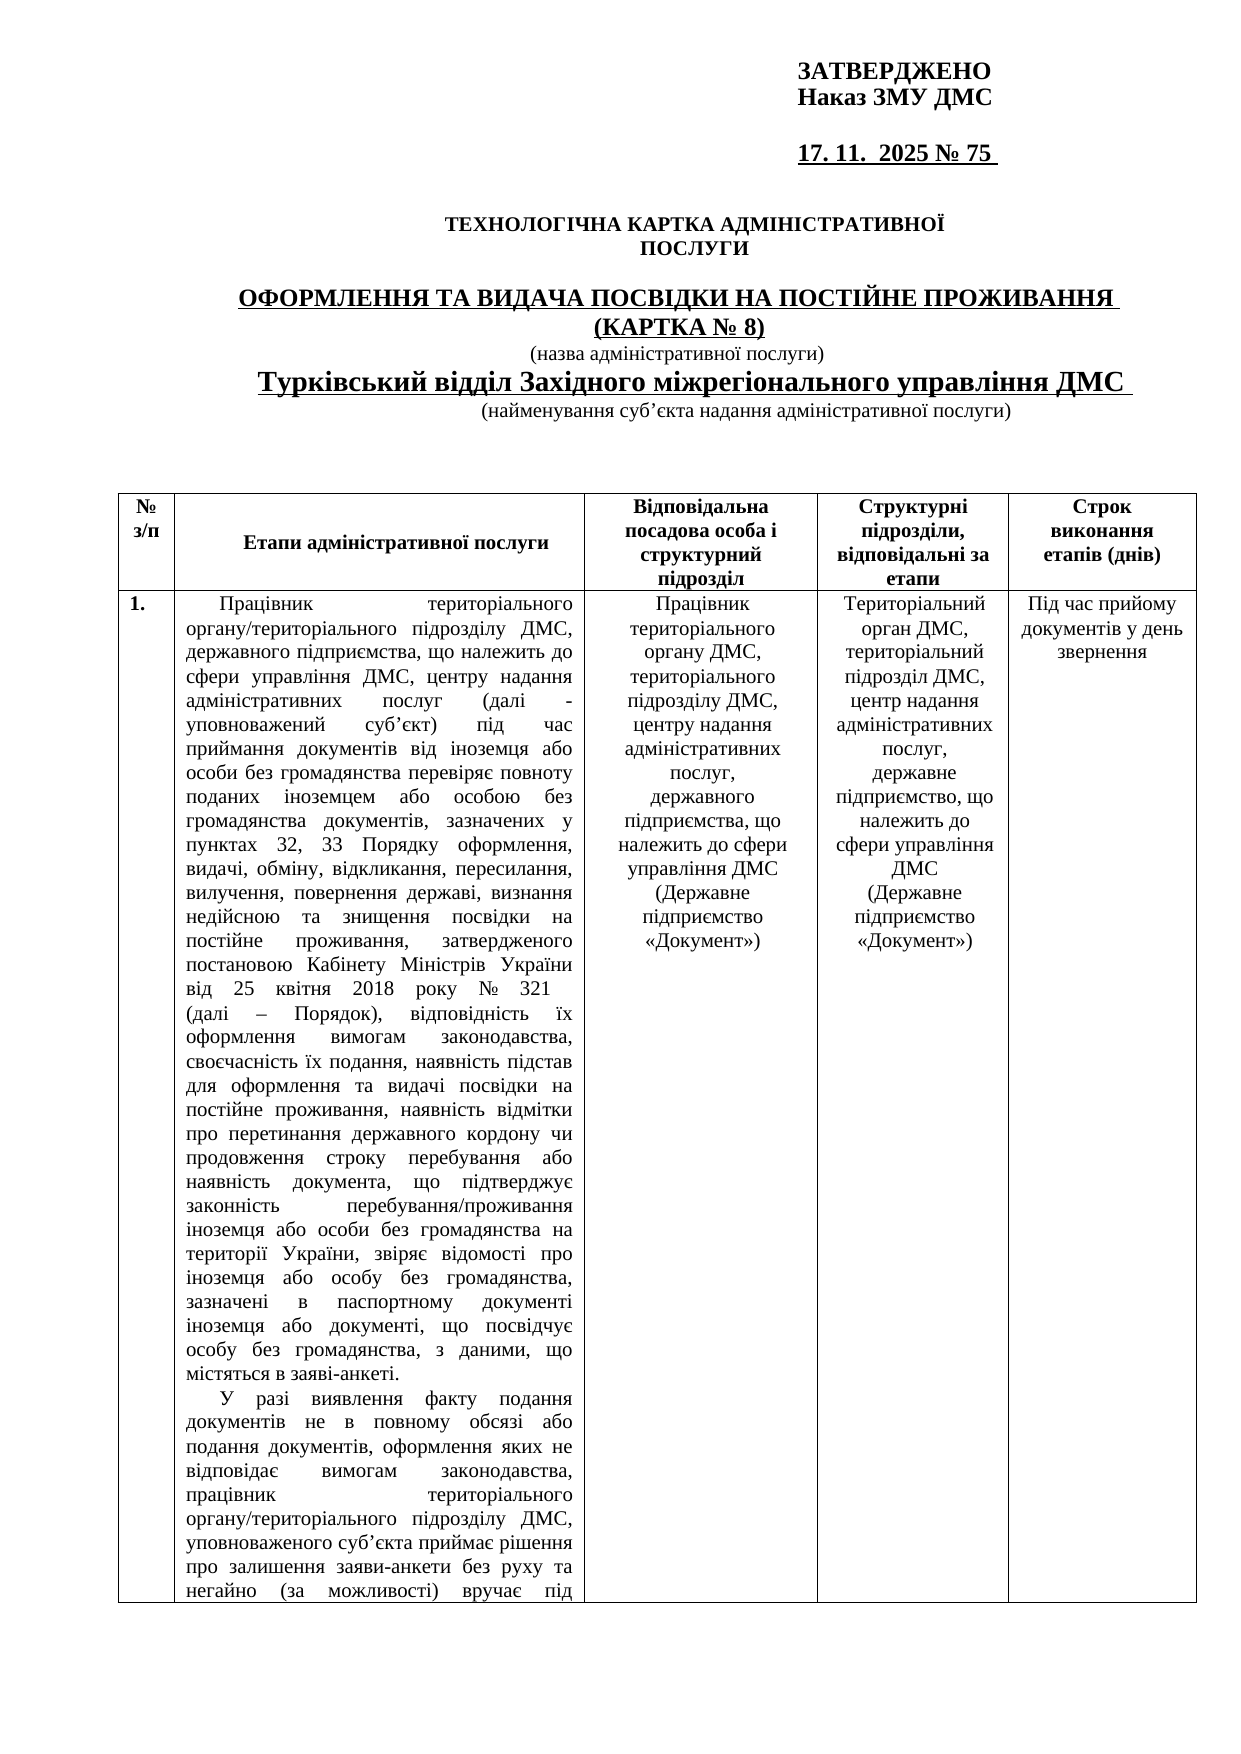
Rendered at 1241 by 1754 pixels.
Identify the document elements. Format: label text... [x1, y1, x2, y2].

table_header ЗАТВЕРДЖЕНО Наказ ЗМУ ДМС [166, 59, 1196, 141]
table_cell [585, 591, 817, 1602]
text ТЕХНОЛОГІЧНА КАРТКА АДМІНІСТРАТИВНОЇ ПОСЛУГИ [396, 212, 994, 260]
text (назва адміністративної послуги) [311, 341, 1181, 364]
table_header Етапи адміністративної послуги [175, 494, 584, 590]
table_cell 17. 11. 2025 № 75 [166, 141, 1196, 167]
table_header Структурні підрозділи, відповідальні за етапи [818, 494, 1008, 590]
table_header № з/п [119, 494, 174, 590]
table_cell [1009, 591, 1196, 1602]
text (найменування суб’єкта надання адміністративної послуги) [311, 398, 1181, 422]
text Турківський відділ Західного міжрегіонального управління ДМС [177, 364, 1181, 398]
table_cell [175, 591, 584, 1602]
table_header Строк виконання етапів (днів) [1009, 494, 1196, 590]
table_header Відповідальна посадова особа і структурний підрозділ [585, 494, 817, 590]
table_cell 1. [119, 591, 174, 1602]
text Оформлення та видача посвідки на постійне проживання (картка № 8) [177, 283, 1181, 341]
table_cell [818, 591, 1008, 1602]
